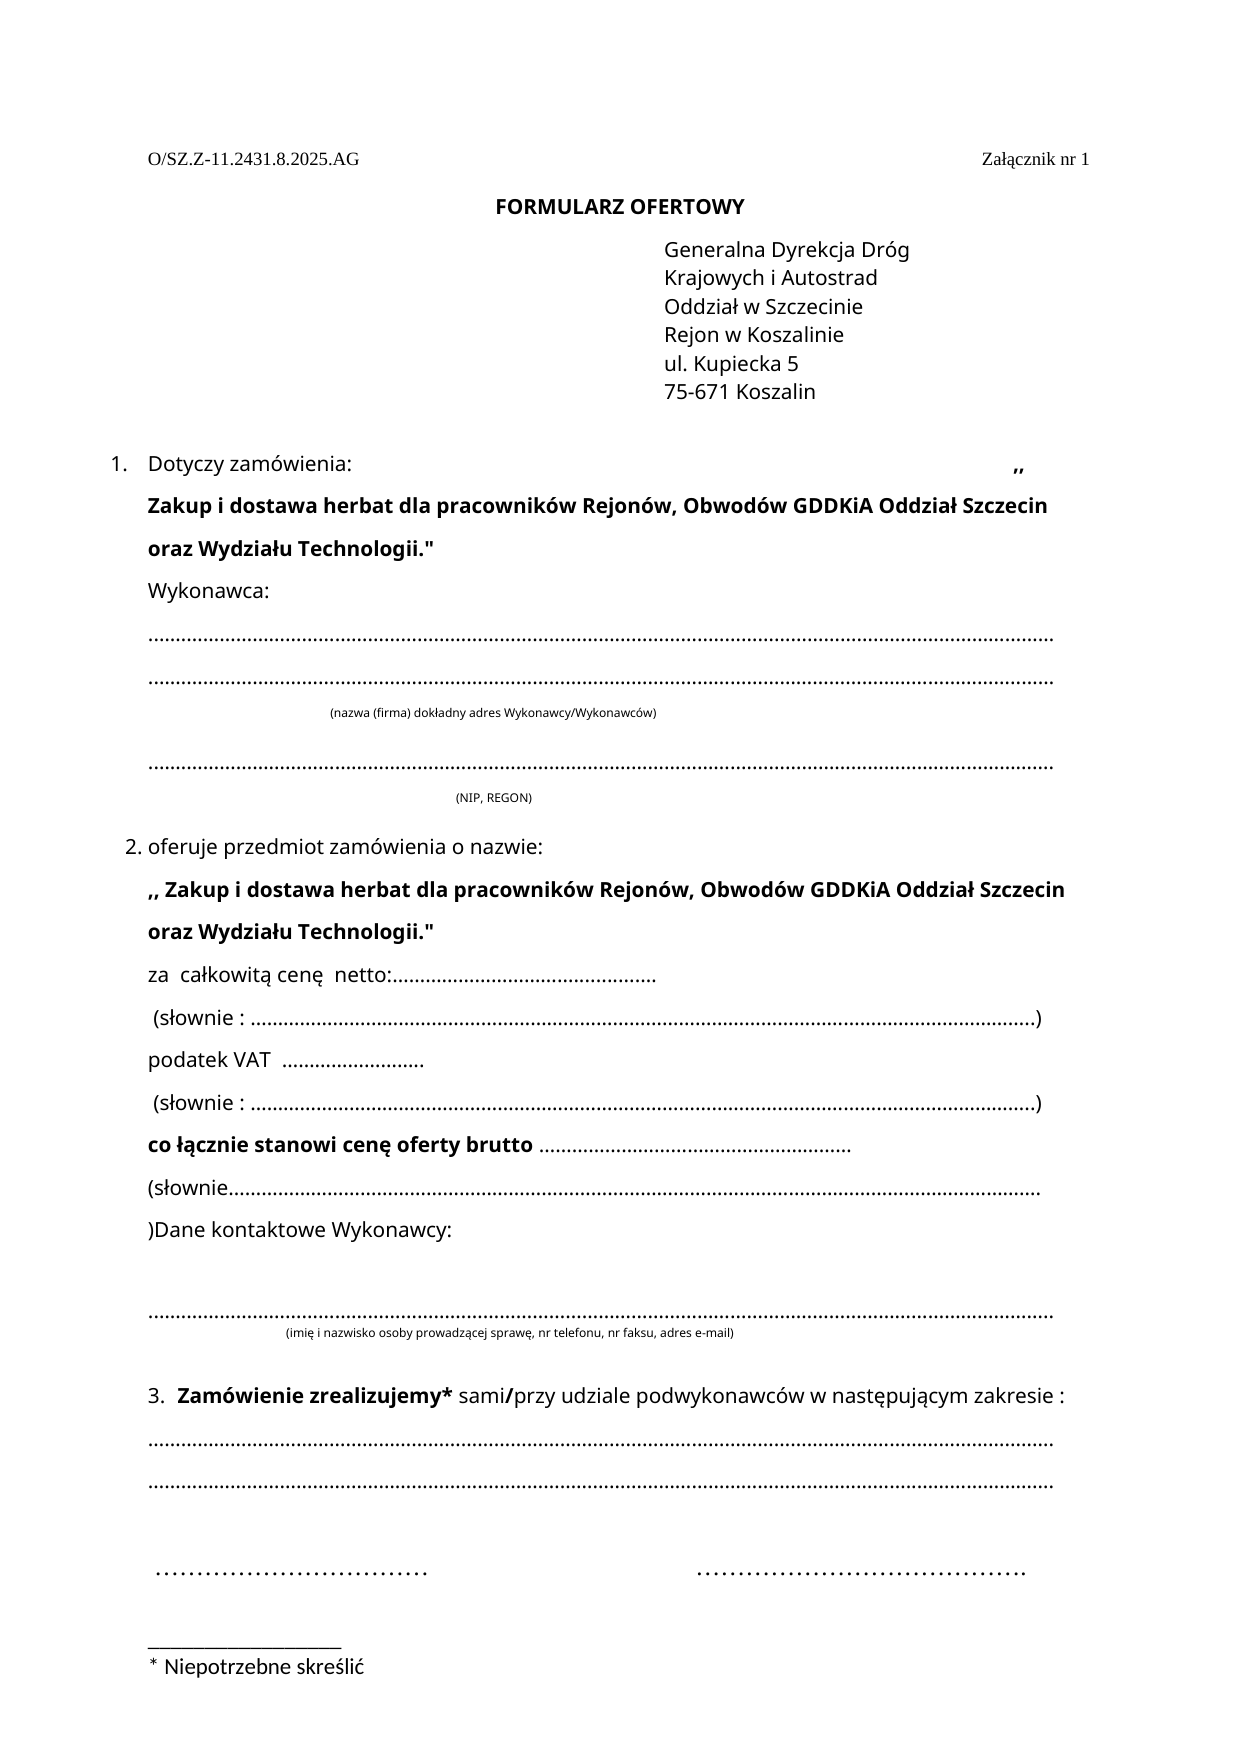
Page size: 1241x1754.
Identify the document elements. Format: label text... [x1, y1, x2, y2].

list Dotyczy zamówienia: ,, Zakup i dostawa herbat dla pracowników Rejonów, Obwodów GDDKiA Oddział Szczecin oraz Wydziału Technologii." [110, 449, 1093, 562]
text 75-671 Koszalin [664, 377, 1093, 406]
text ,, Zakup i dostawa herbat dla pracowników Rejonów, Obwodów GDDKiA Oddział Szczecin oraz Wydziału Technologii." [148, 875, 1093, 946]
text (słownie………………………………………………………………………………………………………………………………….)Dane kontaktowe Wykonawcy: [148, 1173, 1093, 1244]
text FORMULARZ OFERTOWY [148, 192, 1093, 221]
text (słownie : ……………………………………………………………………………………………………………………………..) [148, 1088, 1093, 1116]
list Wykonawca: [148, 577, 1093, 605]
text .…………………………………………………………………………………………….…………………………………………………. [148, 747, 1093, 775]
text co łącznie stanowi cenę oferty brutto ………………………………………………… [148, 1130, 1093, 1159]
text O/SZ.Z-11.2431.8.2025.AG Załącznik nr 1 [148, 148, 1093, 169]
text Rejon w Koszalinie [664, 320, 1093, 349]
text Oddział w Szczecinie [664, 292, 1093, 320]
text …………………………… …………………………………. [148, 1552, 1093, 1581]
text za całkowitą cenę netto:……………………………............… [148, 960, 1093, 988]
text .…………………………………………………………………………………………………………………………………………..…… [148, 662, 1093, 690]
text (słownie : ……………………………………………………………………………………………………………………………..) [148, 1003, 1093, 1031]
text …………………………………………………………………………………………………………………………………………..……. [148, 1424, 1093, 1452]
text …………………………………………………………………………………………………………………………..……………………. [148, 1466, 1093, 1495]
text (nazwa (firma) dokładny adres Wykonawcy/Wykonawców) [148, 704, 1093, 733]
text .………………………………………………………………………………………..……………………………………………………… [148, 619, 1093, 648]
text podatek VAT …………………….. [148, 1045, 1093, 1074]
text .……………………………………………………………………………………………………………………………………………….. [148, 1296, 1093, 1324]
text Generalna Dyrekcja Dróg Krajowych i Autostrad [664, 235, 1093, 292]
list oferuje przedmiot zamówienia o nazwie: [125, 832, 1093, 861]
list Zamówienie zrealizujemy* sami/przy udziale podwykonawców w następującym zakresie : [148, 1381, 1093, 1409]
text (imię i nazwisko osoby prowadzącej sprawę, nr telefonu, nr faksu, adres e-mail) [148, 1324, 1093, 1353]
text ul. Kupiecka 5 [664, 349, 1093, 377]
text (NIP, REGON) [148, 789, 1093, 818]
